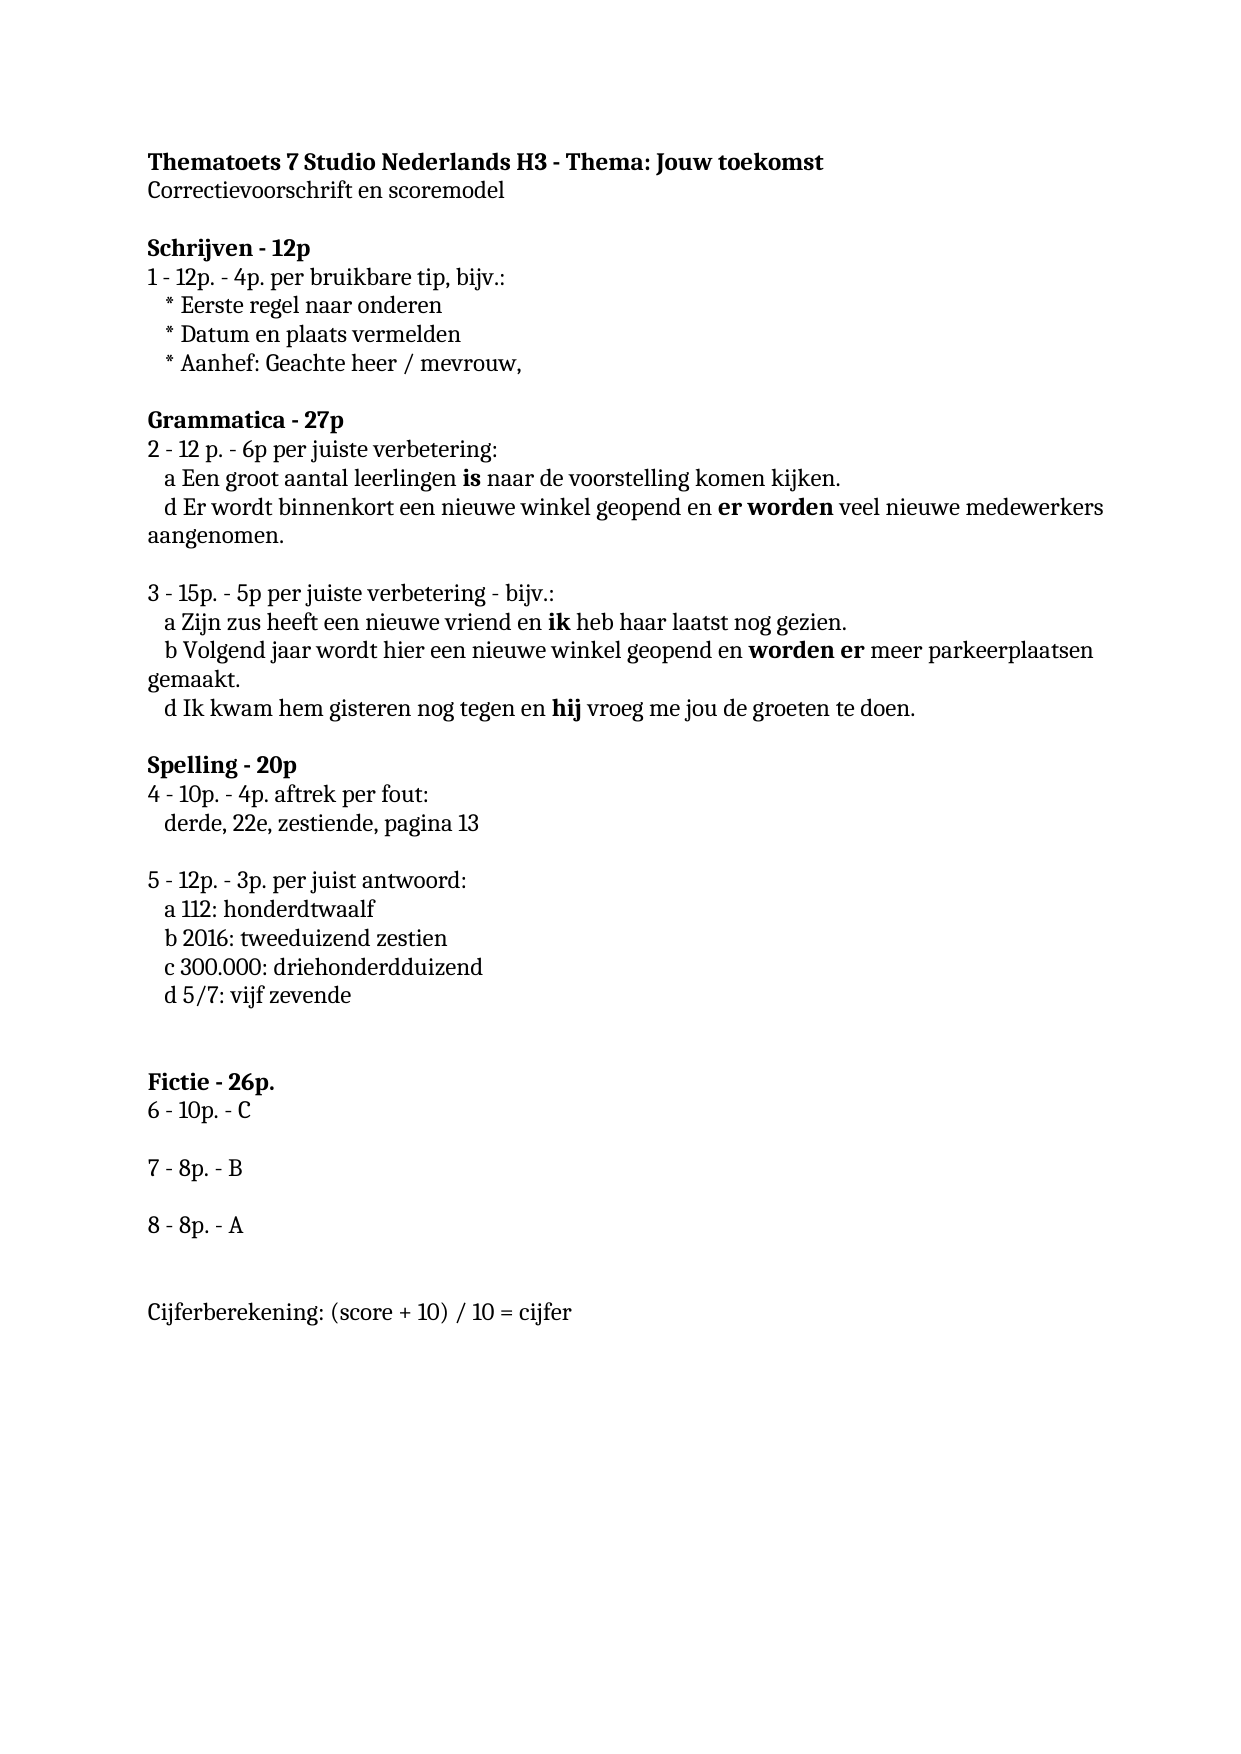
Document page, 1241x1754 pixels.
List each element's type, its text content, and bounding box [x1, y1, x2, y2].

text 2 - 12 p. - 6p per juiste verbetering: [148, 435, 1123, 464]
text d Ik kwam hem gisteren nog tegen en hij vroeg me jou de groeten te doen. [148, 694, 1123, 723]
text derde, 22e, zestiende, pagina 13 [148, 809, 1123, 838]
text Schrijven - 12p [148, 234, 1123, 263]
text d 5/7: vijf zevende [148, 981, 1123, 1010]
text 3 - 15p. - 5p per juiste verbetering - bijv.: [148, 579, 1123, 608]
text a Een groot aantal leerlingen is naar de voorstelling komen kijken. [148, 464, 1123, 493]
text 7 - 8p. - B [148, 1154, 1123, 1183]
text Cijferberekening: (score + 10) / 10 = cijfer [148, 1298, 1123, 1326]
text 4 - 10p. - 4p. aftrek per fout: [148, 780, 1123, 809]
text Correctievoorschrift en scoremodel [148, 176, 1123, 205]
text * Eerste regel naar onderen [148, 291, 1123, 320]
text 8 - 8p. - A [148, 1211, 1123, 1240]
text b 2016: tweeduizend zestien [148, 924, 1123, 953]
text * Aanhef: Geachte heer / mevrouw, [148, 349, 1123, 378]
text 5 - 12p. - 3p. per juist antwoord: [148, 866, 1123, 895]
text 6 - 10p. - C [148, 1096, 1123, 1125]
text a Zijn zus heeft een nieuwe vriend en ik heb haar laatst nog gezien. [148, 608, 1123, 636]
text 1 - 12p. - 4p. per bruikbare tip, bijv.: [148, 263, 1123, 291]
text d Er wordt binnenkort een nieuwe winkel geopend en er worden veel nieuwe medewerkers aangenomen. [148, 493, 1123, 550]
text c 300.000: driehonderdduizend [148, 953, 1123, 981]
text Thematoets 7 Studio Nederlands H3 - Thema: Jouw toekomst [148, 148, 1123, 176]
text Grammatica - 27p [148, 406, 1123, 435]
text Fictie - 26p. [148, 1068, 1123, 1096]
text Spelling - 20p [148, 751, 1123, 780]
text a 112: honderdtwaalf [148, 895, 1123, 924]
text * Datum en plaats vermelden [148, 320, 1123, 349]
text b Volgend jaar wordt hier een nieuwe winkel geopend en worden er meer parkeerplaatsen gemaakt. [148, 636, 1123, 694]
